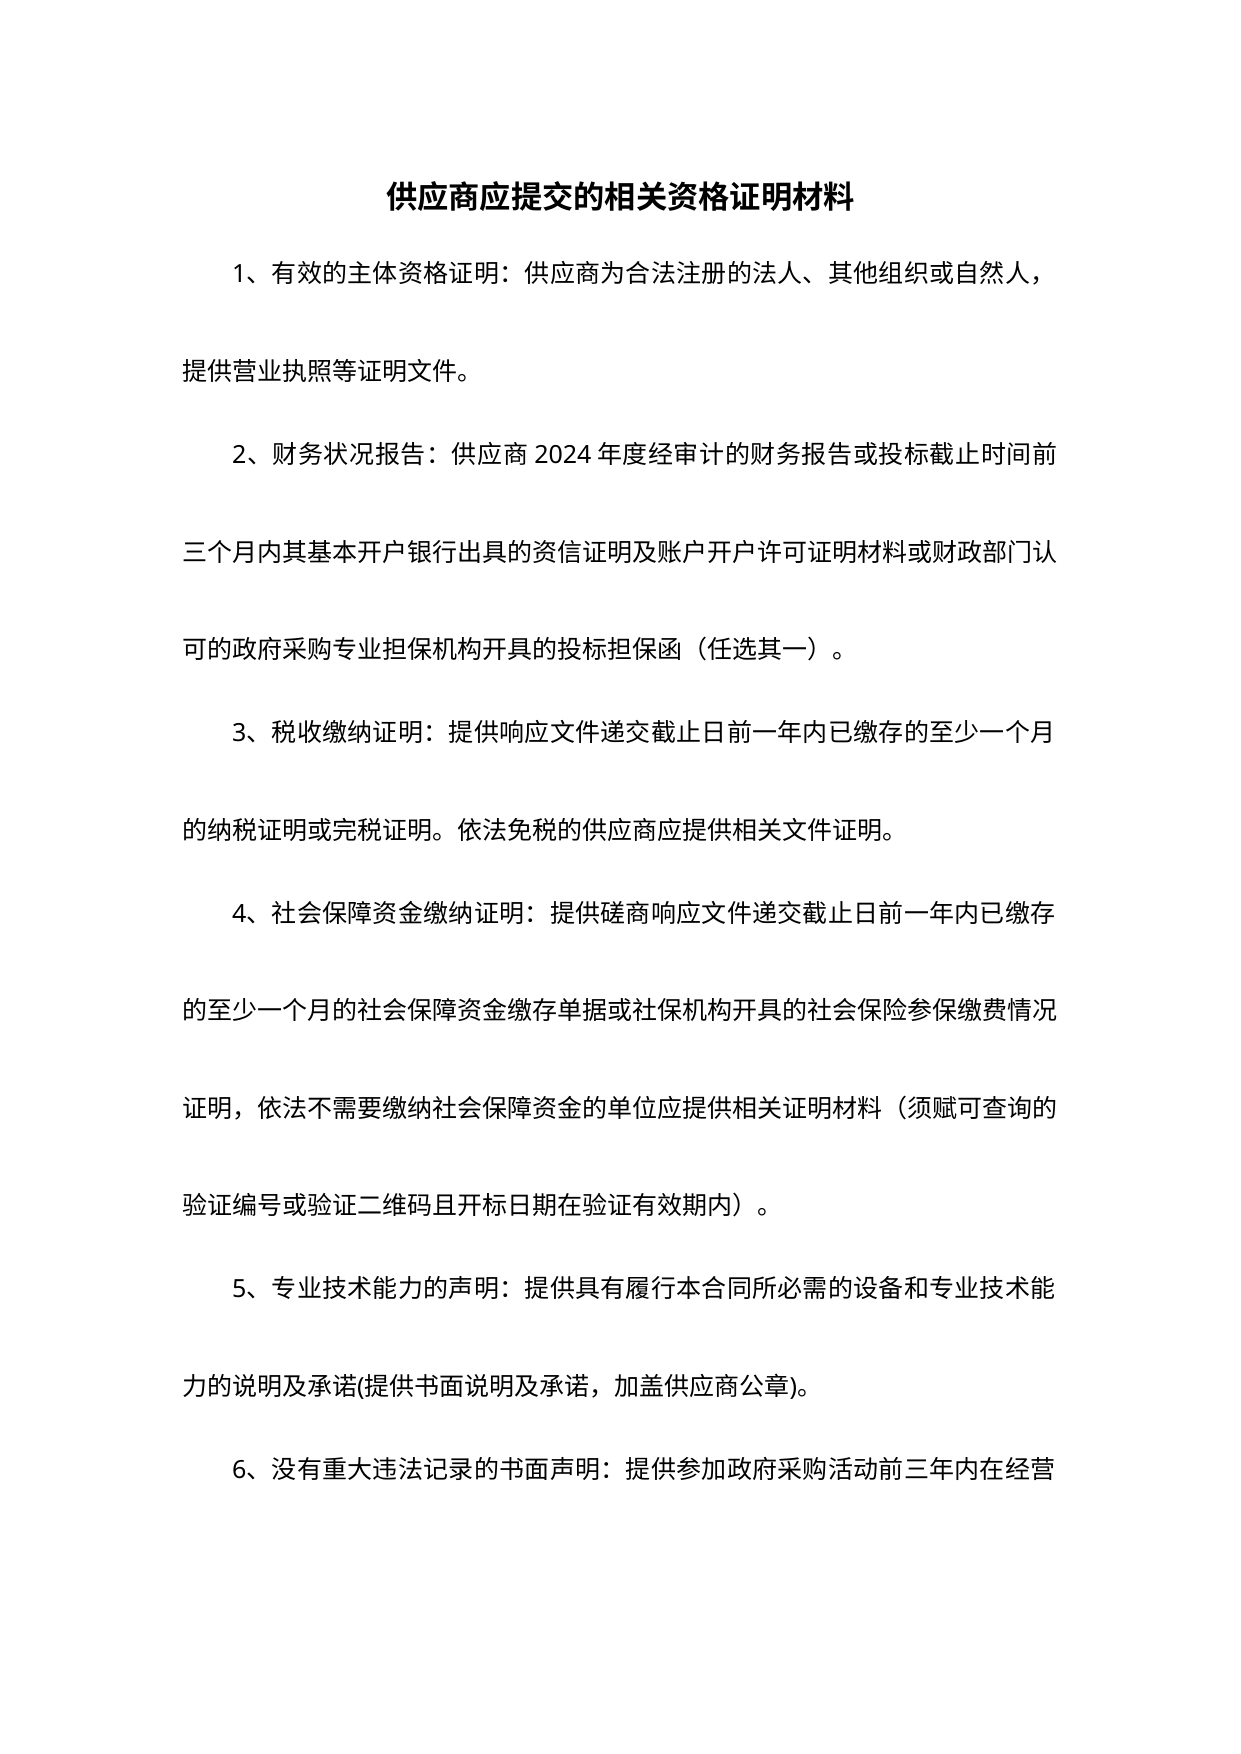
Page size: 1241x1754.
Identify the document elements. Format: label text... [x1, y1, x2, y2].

text 1、有效的主体资格证明：供应商为合法注册的法人、其他组织或自然人，提供营业执照等证明文件。 [182, 239, 1058, 402]
text 3、税收缴纳证明：提供响应文件递交截止日前一年内已缴存的至少一个月的纳税证明或完税证明。依法免税的供应商应提供相关文件证明。 [182, 698, 1058, 861]
text 2、财务状况报告：供应商2024年度经审计的财务报告或投标截止时间前三个月内其基本开户银行出具的资信证明及账户开户许可证明材料或财政部门认可的政府采购专业担保机构开具的投标担保函（任选其一）。 [182, 420, 1058, 680]
text 4、社会保障资金缴纳证明：提供磋商响应文件递交截止日前一年内已缴存的至少一个月的社会保障资金缴存单据或社保机构开具的社会保险参保缴费情况证明，依法不需要缴纳社会保障资金的单位应提供相关证明材料（须赋可查询的验证编号或验证二维码且开标日期在验证有效期内）。 [182, 879, 1058, 1236]
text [182, 1435, 1058, 1500]
list 供应商应提交的相关资格证明材料 [182, 162, 1058, 227]
text 5、专业技术能力的声明：提供具有履行本合同所必需的设备和专业技术能力的说明及承诺(提供书面说明及承诺，加盖供应商公章)。 [182, 1254, 1058, 1417]
